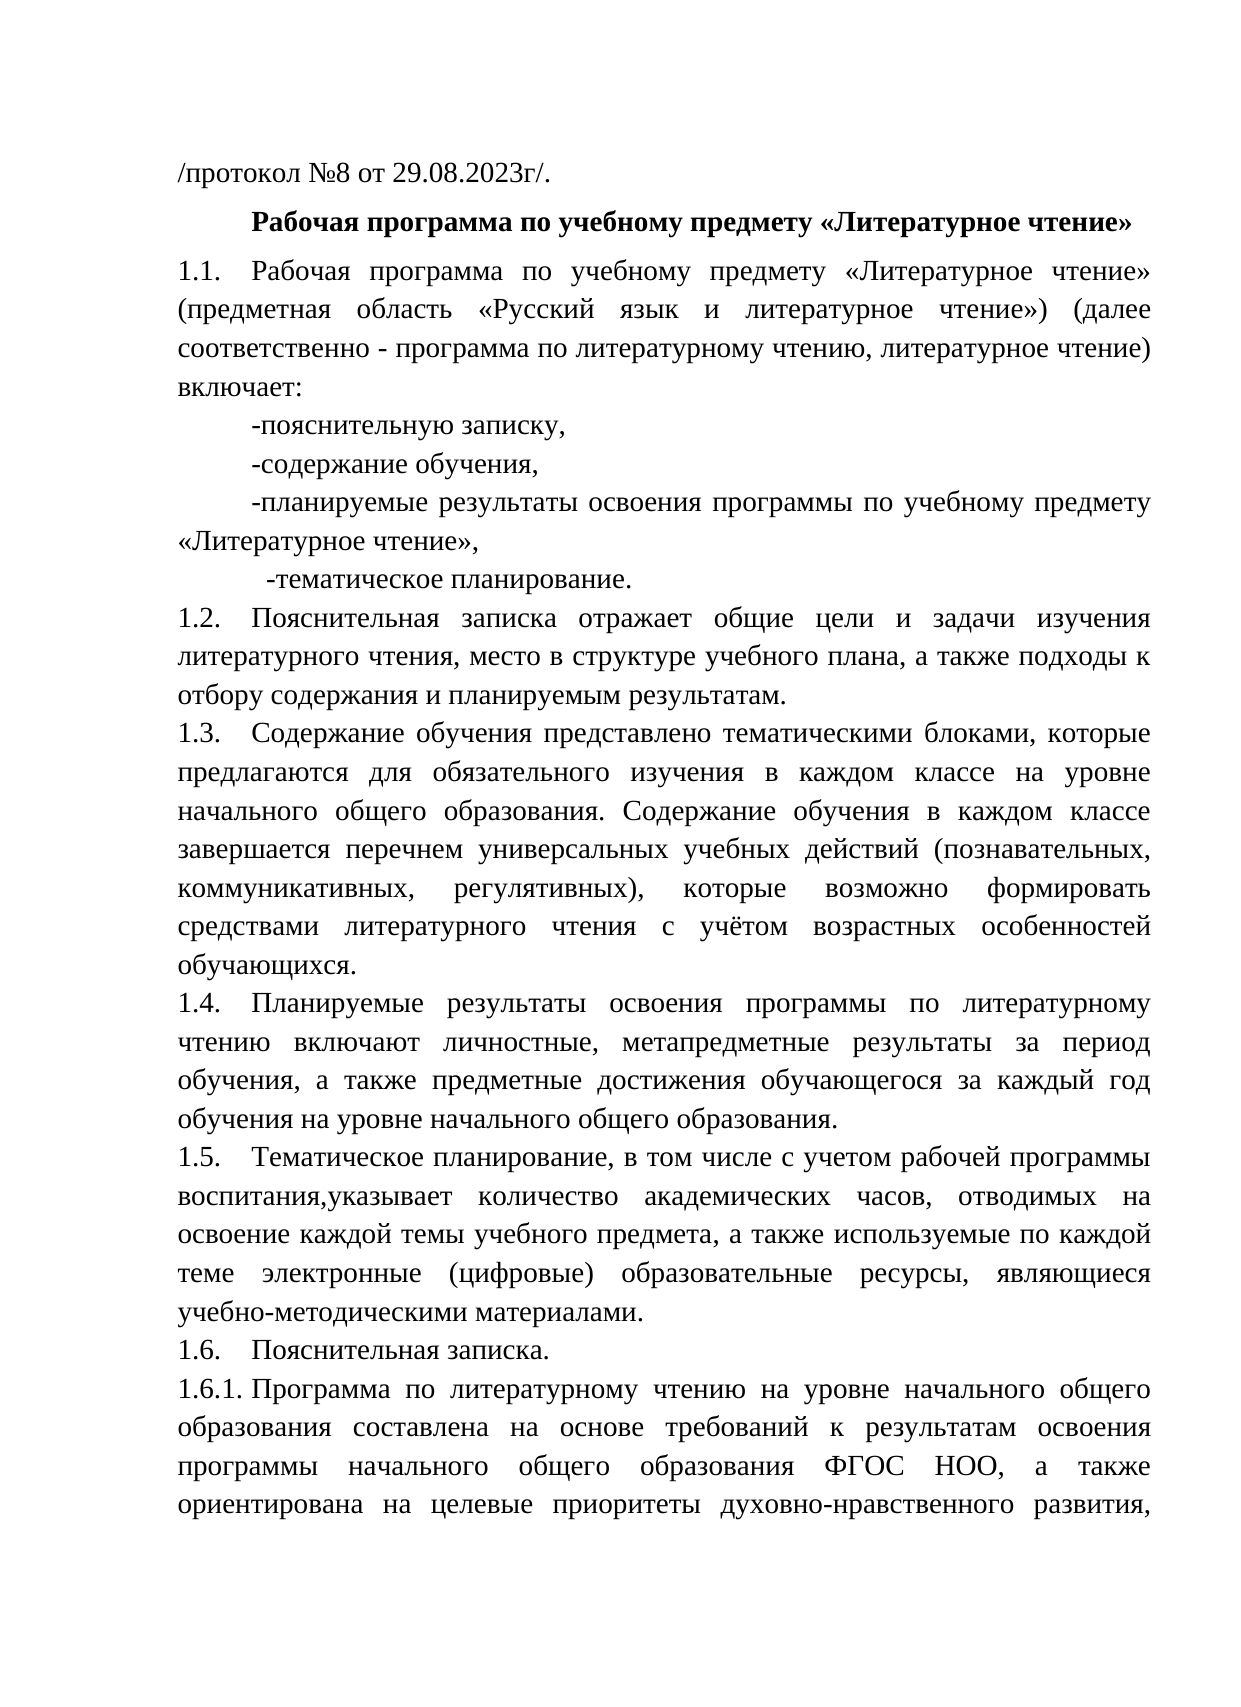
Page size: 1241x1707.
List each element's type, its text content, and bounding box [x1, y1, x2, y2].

list Содержание обучения представлено тематическими блоками, которые предлагаются для обязательного изучения в каждом классе на уровне начального общего образования. Содержание обучения в каждом классе завершается перечнем универсальных учебных действий (познавательных, коммуникативных, регулятивных), которые возможно формировать средствами литературного чтения с учётом возрастных особенностей обучающихся. [177, 716, 1152, 980]
list Тематическое планирование, в том числе с учетом рабочей программы воспитания,указывает количество академических часов, отводимых на освоение каждой темы учебного предмета, а также используемые по каждой теме электронные (цифровые) образовательные ресурсы, являющиеся учебно-методическими материалами. [177, 1139, 1152, 1327]
text -содержание обучения, [177, 446, 1152, 479]
text Рабочая программа по учебному предмету «Литературное чтение» [251, 204, 1152, 238]
list Пояснительная записка. [177, 1332, 1152, 1366]
text -планируемые результаты освоения программы по учебному предмету «Литературное чтение», [177, 484, 1152, 556]
text -тематическое планирование. [177, 561, 1152, 595]
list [177, 1371, 1152, 1520]
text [177, 155, 1152, 189]
list Пояснительная записка отражает общие цели и задачи изучения литературного чтения, место в структуре учебного плана, а также подходы к отбору содержания и планируемым результатам. [177, 600, 1152, 711]
list Планируемые результаты освоения программы по литературному чтению включают личностные, метапредметные результаты за период обучения, а также предметные достижения обучающегося за каждый год обучения на уровне начального общего образования. [177, 985, 1152, 1134]
list Рабочая программа по учебному предмету «Литературное чтение» (предметная область «Русский язык и литературное чтение») (далее соответственно - программа по литературному чтению, литературное чтение) включает: [177, 253, 1152, 402]
text -пояснительную записку, [177, 407, 1152, 441]
